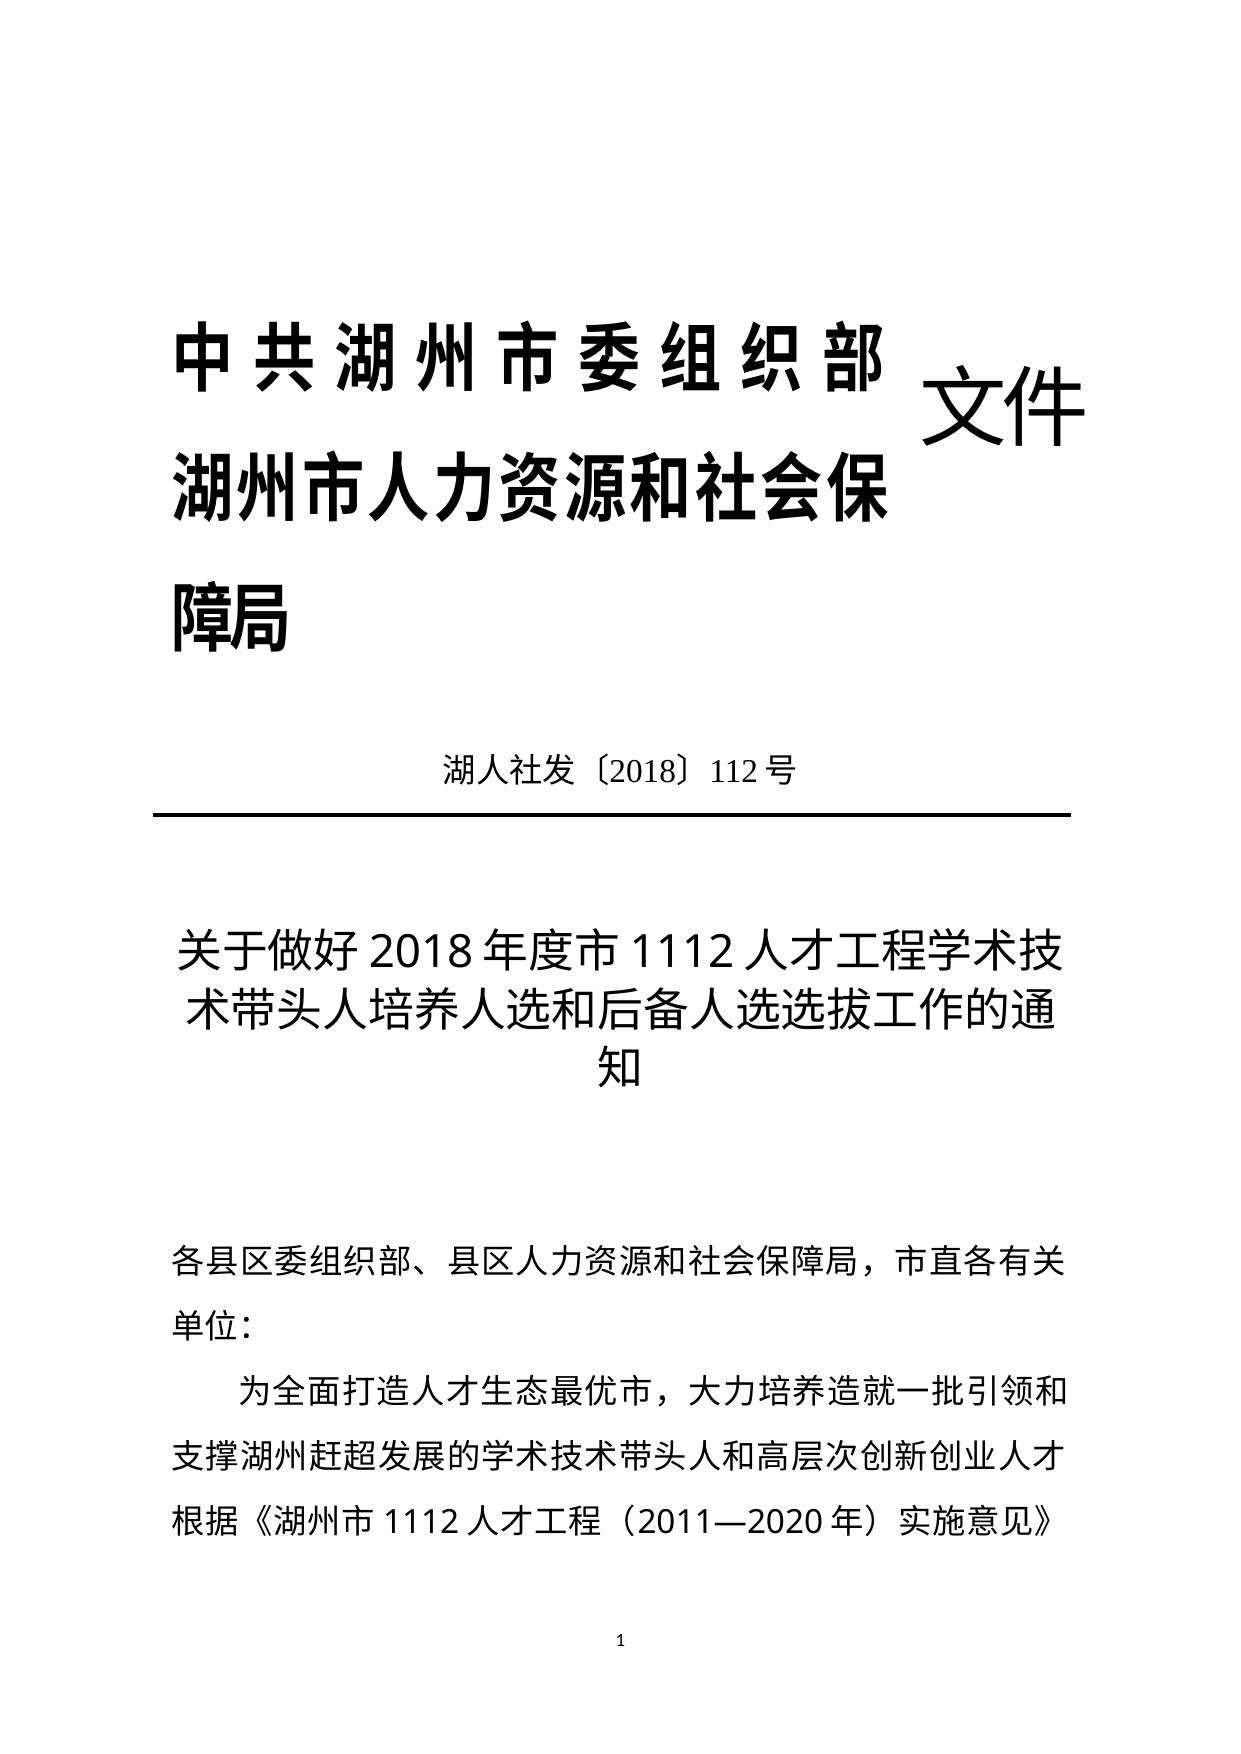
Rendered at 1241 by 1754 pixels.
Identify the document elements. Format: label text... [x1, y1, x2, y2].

text 中共湖州市委组织部 [171, 288, 1069, 418]
text 关于做好2018年度市1112人才工程学术技术带头人培养人选和后备人选选拔工作的通知 [171, 921, 1069, 1096]
text 各县区委组织部、县区人力资源和社会保障局，市直各有关单位： [171, 1226, 1069, 1356]
table_header 文件 [908, 373, 1103, 471]
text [171, 1356, 1069, 1551]
text 湖人社发〔2018〕112号 [171, 736, 1069, 801]
text 湖州市人力资源和社会保障局 [171, 418, 1069, 678]
